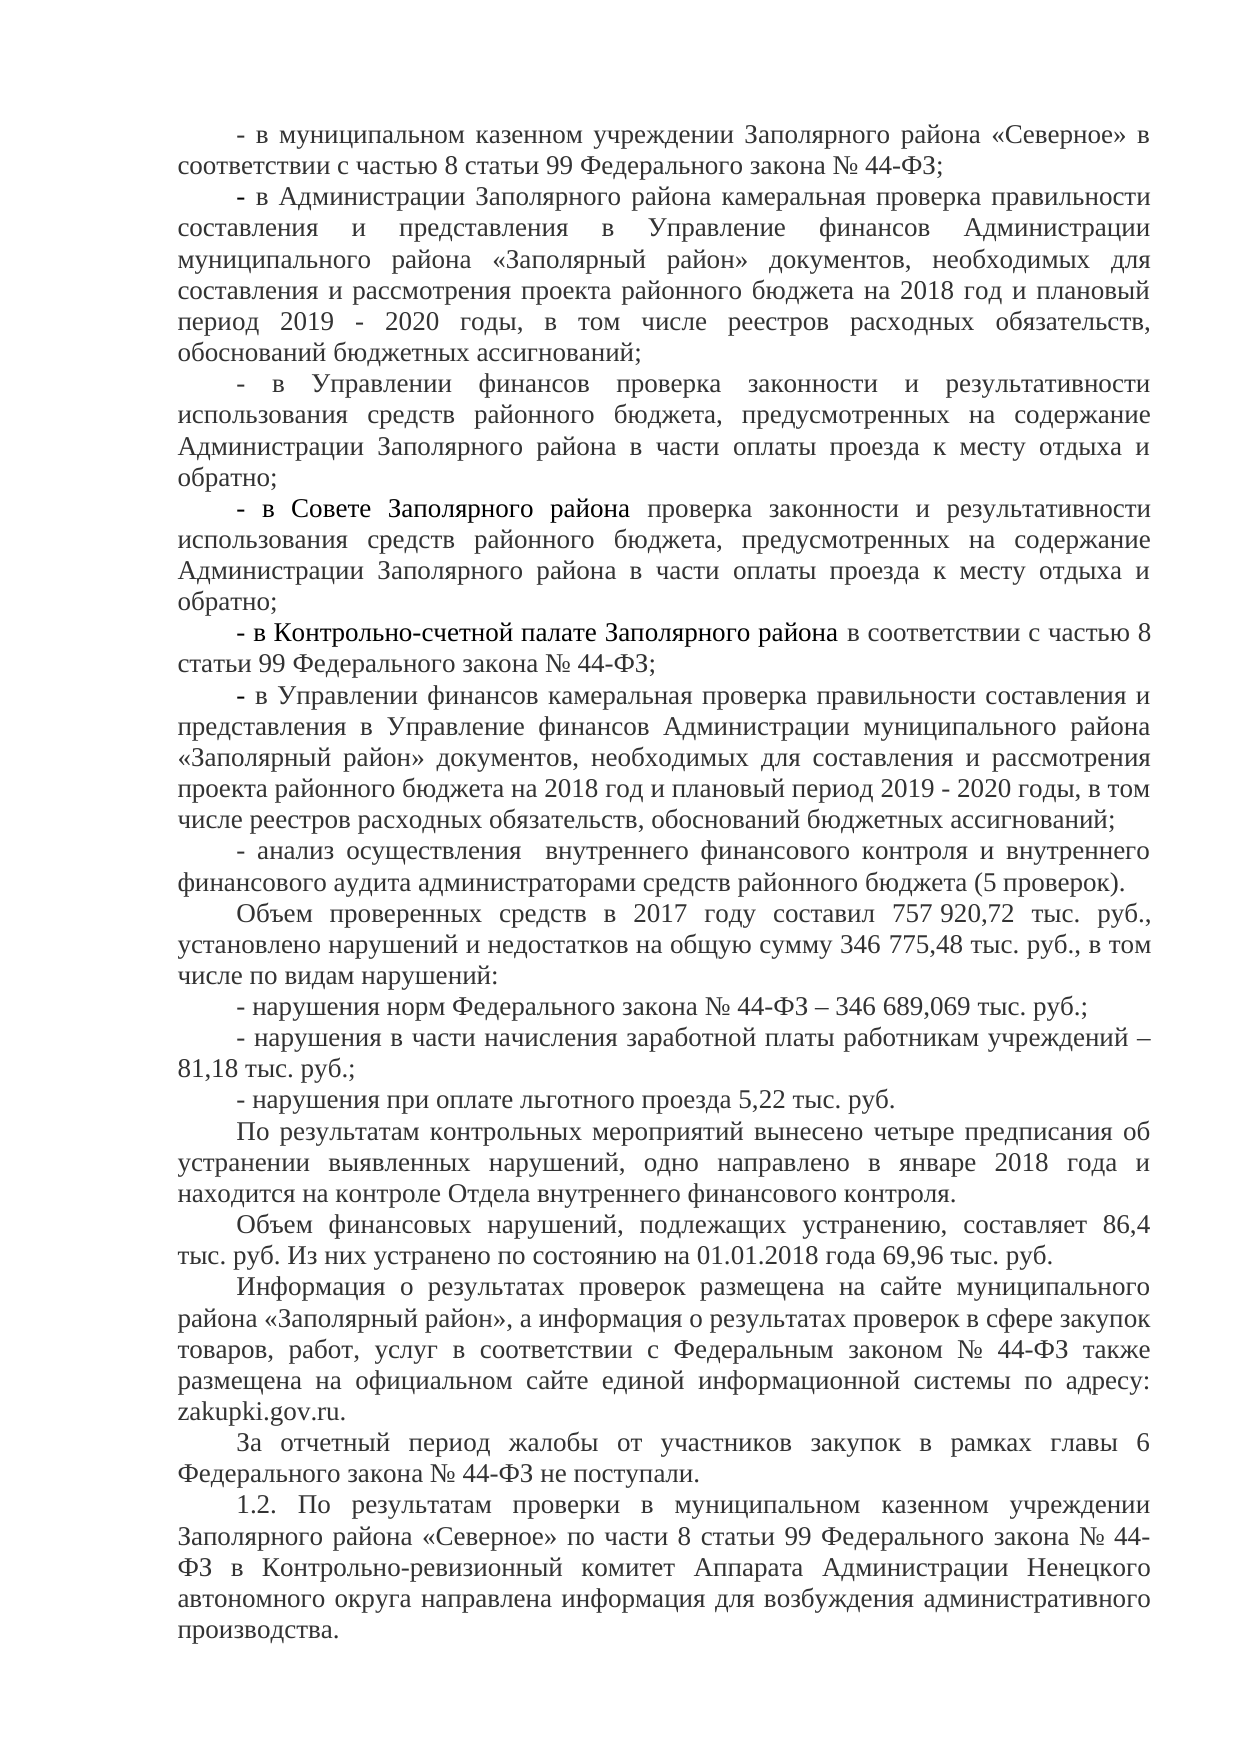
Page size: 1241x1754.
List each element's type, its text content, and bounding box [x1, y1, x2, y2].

text - в муниципальном казенном учреждении Заполярного района «Северное» в соответствии с частью 8 статьи 99 Федерального закона № 44-ФЗ; [177, 118, 1152, 180]
text - нарушения в части начисления заработной платы работникам учреждений – 81,18 тыс. руб.; [177, 1021, 1152, 1084]
text За отчетный период жалобы от участников закупок в рамках главы 6 Федерального закона № 44-ФЗ не поступали. [177, 1426, 1152, 1488]
text - анализ осуществления внутреннего финансового контроля и внутреннего финансового аудита администраторами средств районного бюджета (5 проверок). [177, 834, 1152, 897]
text - нарушения при оплате льготного проезда 5,22 тыс. руб. [177, 1084, 1152, 1115]
text Информация о результатах проверок размещена на сайте муниципального района «Заполярный район», а информация о результатах проверок в сфере закупок товаров, работ, услуг в соответствии с Федеральным законом № 44-ФЗ также размещена на официальном сайте единой информационной системы по адресу: zakupki.gov.ru. [177, 1271, 1152, 1426]
text - в Администрации Заполярного района камеральная проверка правильности составления и представления в Управление финансов Администрации муниципального района «Заполярный район» документов, необходимых для составления и рассмотрения проекта районного бюджета на 2018 год и плановый период 2019 - 2020 годы, в том числе реестров расходных обязательств, обоснований бюджетных ассигнований; [177, 180, 1152, 367]
text - в Совете Заполярного района проверка законности и результативности использования средств районного бюджета, предусмотренных на содержание Администрации Заполярного района в части оплаты проезда к месту отдыха и обратно; [177, 492, 1152, 616]
text 1.2. По результатам проверки в муниципальном казенном учреждении Заполярного района «Северное» по части 8 статьи 99 Федерального закона № 44-ФЗ в Контрольно-ревизионный комитет Аппарата Администрации Ненецкого автономного округа направлена информация для возбуждения административного производства. [177, 1488, 1152, 1644]
text - нарушения норм Федерального закона № 44-ФЗ – 346 689,069 тыс. руб.; [177, 990, 1152, 1021]
text - в Управлении финансов камеральная проверка правильности составления и представления в Управление финансов Администрации муниципального района «Заполярный район» документов, необходимых для составления и рассмотрения проекта районного бюджета на 2018 год и плановый период 2019 - 2020 годы, в том числе реестров расходных обязательств, обоснований бюджетных ассигнований; [177, 679, 1152, 834]
text - в Управлении финансов проверка законности и результативности использования средств районного бюджета, предусмотренных на содержание Администрации Заполярного района в части оплаты проезда к месту отдыха и обратно; [177, 367, 1152, 492]
text Объем проверенных средств в 2017 году составил 757 920,72 тыс. руб., установлено нарушений и недостатков на общую сумму 346 775,48 тыс. руб., в том числе по видам нарушений: [177, 897, 1152, 990]
text Объем финансовых нарушений, подлежащих устранению, составляет 86,4 тыс. руб. Из них устранено по состоянию на 01.01.2018 года 69,96 тыс. руб. [177, 1208, 1152, 1271]
text По результатам контрольных мероприятий вынесено четыре предписания об устранении выявленных нарушений, одно направлено в январе 2018 года и находится на контроле Отдела внутреннего финансового контроля. [177, 1115, 1152, 1208]
text - в Контрольно-счетной палате Заполярного района в соответствии с частью 8 статьи 99 Федерального закона № 44-ФЗ; [177, 616, 1152, 679]
